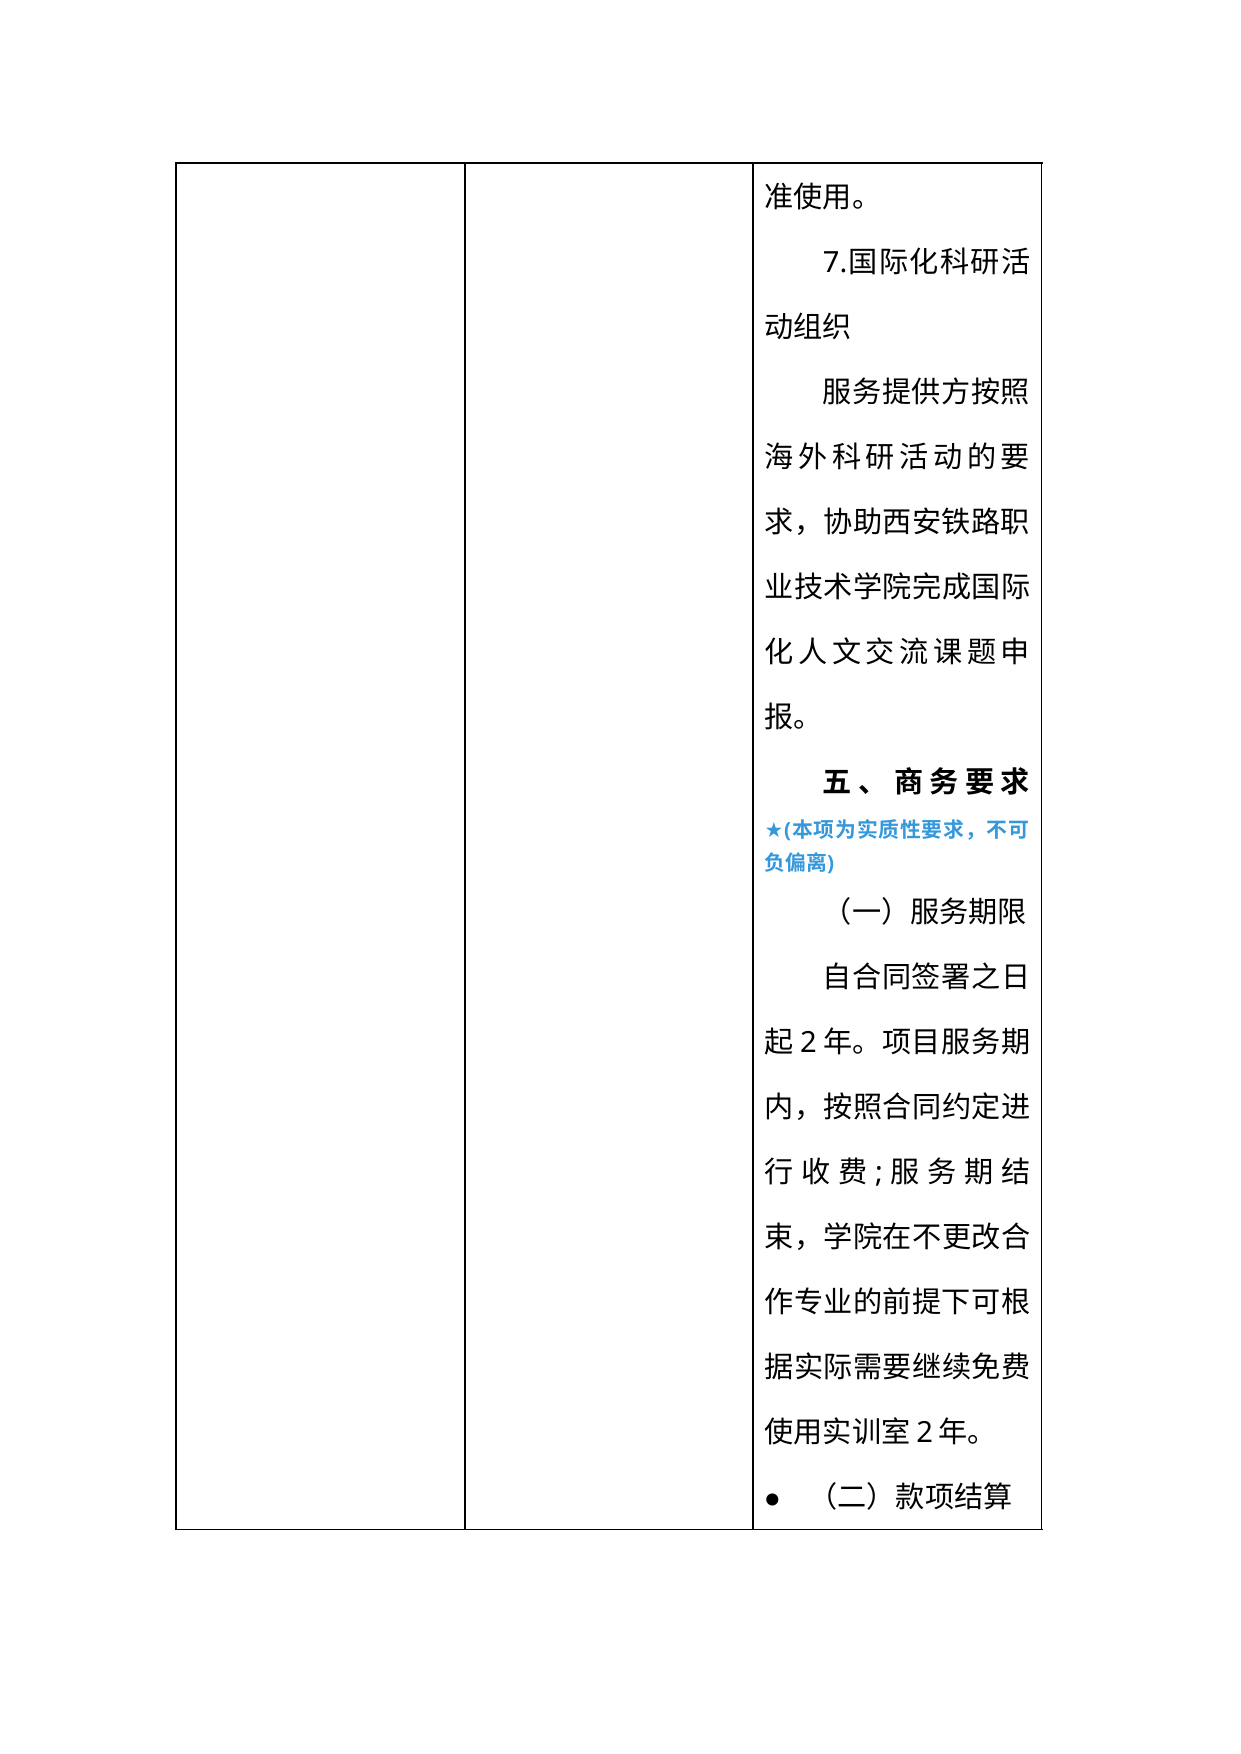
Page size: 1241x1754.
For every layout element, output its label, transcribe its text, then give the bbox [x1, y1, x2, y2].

table_cell ▲ [466, 164, 752, 1528]
table_cell 1 [177, 164, 464, 1528]
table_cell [754, 164, 1041, 1528]
